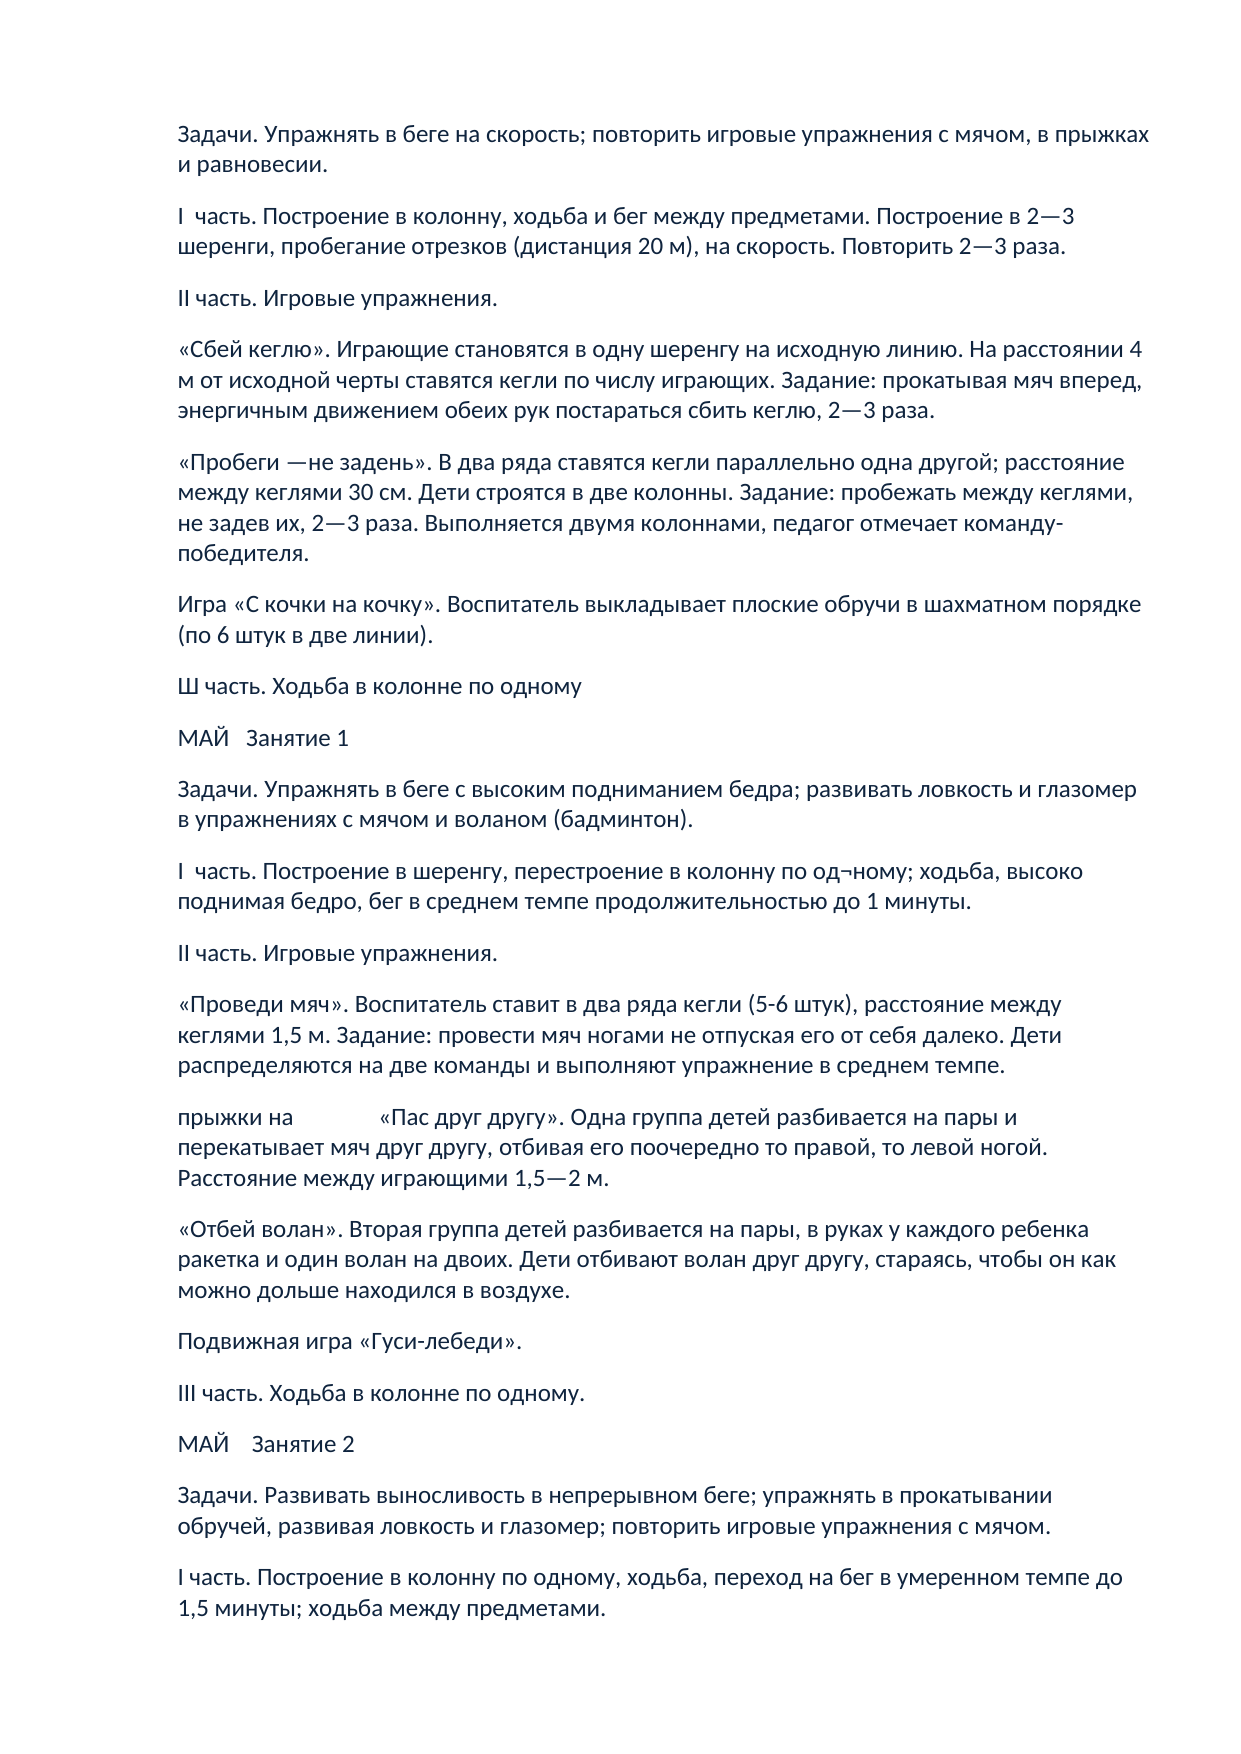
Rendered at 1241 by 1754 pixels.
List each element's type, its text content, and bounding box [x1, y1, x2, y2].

text II часть. Игровые упражнения. [177, 282, 1152, 312]
text «Проведи мяч». Воспитатель ставит в два ряда кегли (5-6 штук), расстояние между кеглями 1,5 м. Задание: провести мяч ногами не отпуская его от себя далеко. Дети распределяются на две команды и выполняют упражнение в среднем темпе. [177, 988, 1152, 1080]
text МАЙ Занятие 2 [177, 1428, 1152, 1459]
text «Пробеги —не задень». В два ряда ставятся кегли параллельно одна другой; расстояние между кеглями 30 см. Дети строятся в две колонны. Задание: пробежать между кеглями, не задев их, 2—3 раза. Выполняется двумя колоннами, педагог отмечает команду-победителя. [177, 446, 1152, 568]
text «Отбей волан». Вторая группа детей разбивается на пары, в руках у каждого ребенка ракетка и один волан на двоих. Дети отбивают волан друг другу, стараясь, чтобы он как можно дольше находился в воздухе. [177, 1213, 1152, 1304]
text I часть. Построение в колонну по одному, ходьба, переход на бег в умеренном темпе до 1,5 минуты; ходьба между предметами. [177, 1561, 1152, 1622]
text «Сбей кеглю». Играющие становятся в одну шеренгу на исходную линию. На расстоянии 4 м от исходной черты ставятся кегли по числу играющих. Задание: прокатывая мяч вперед, энергичным движением обеих рук постараться сбить кеглю, 2—3 раза. [177, 333, 1152, 425]
text Задачи. Упражнять в беге с высоким подниманием бедра; развивать ловкость и глазомер в упражнениях с мячом и воланом (бадминтон). [177, 773, 1152, 834]
text Задачи. Развивать выносливость в непрерывном беге; упражнять в прокатывании обручей, развивая ловкость и глазомер; повторить игровые упражнения с мячом. [177, 1479, 1152, 1541]
text Ш часть. Ходьба в колонне по одному [177, 670, 1152, 701]
text III часть. Ходьба в колонне по одному. [177, 1377, 1152, 1407]
text Задачи. Упражнять в беге на скорость; повторить игровые упражнения с мячом, в прыжках и равновесии. [177, 118, 1152, 179]
text Игра «С кочки на кочку». Воспитатель выкладывает плоские обручи в шахматном порядке (по 6 штук в две линии). [177, 588, 1152, 649]
text прыжки на «Пас друг другу». Одна группа детей разбивается на пары и перекатывает мяч друг другу, отбивая его поочередно то правой, то левой ногой. Расстояние между играющими 1,5—2 м. [177, 1101, 1152, 1192]
text Подвижная игра «Гуси-лебеди». [177, 1325, 1152, 1356]
text I часть. Построение в колонну, ходьба и бег между предметами. Построение в 2—3 шеренги, пробегание отрезков (дистанция 20 м), на скорость. Повторить 2—3 раза. [177, 200, 1152, 261]
text I часть. Построение в шеренгу, перестроение в колонну по од¬ному; ходьба, высоко поднимая бедро, бег в среднем темпе продолжительностью до 1 минуты. [177, 855, 1152, 916]
text II часть. Игровые упражнения. [177, 937, 1152, 967]
text МАЙ Занятие 1 [177, 722, 1152, 752]
